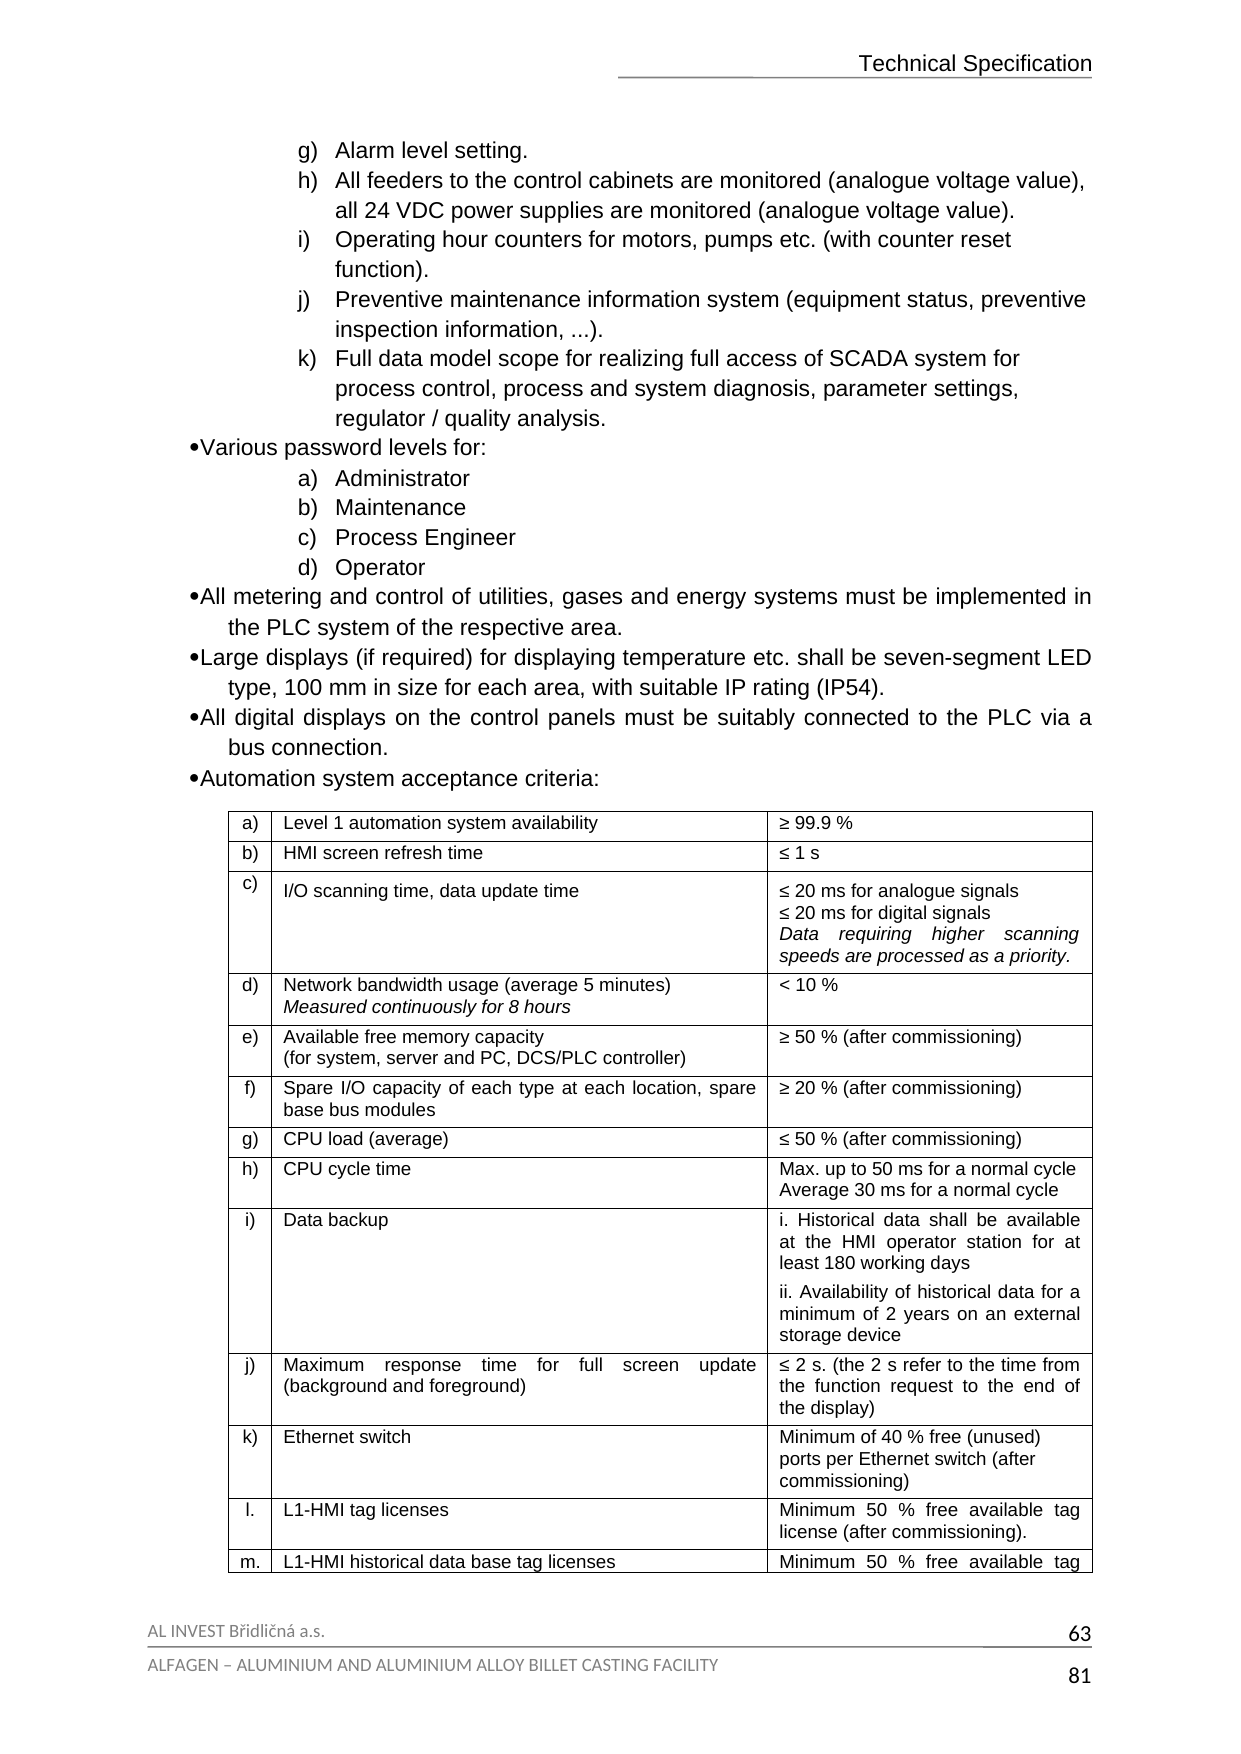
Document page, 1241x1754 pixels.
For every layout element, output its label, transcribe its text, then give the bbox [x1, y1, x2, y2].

table_cell Minimum of 40 % free (unused) ports per Ethernet switch (after commissioning) [768, 1426, 1092, 1498]
table_cell ≤ 1 s [768, 842, 1092, 871]
table_cell ≤ 50 % (after commissioning) [768, 1128, 1092, 1157]
table_cell Data backup [272, 1209, 767, 1352]
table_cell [768, 1550, 1092, 1572]
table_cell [272, 1550, 767, 1572]
table_cell e) [229, 1026, 271, 1076]
list Full data model scope for realizing full access of SCADA system for process control, process and system diagnosis, parameter settings, regulator / quality analysis. [298, 345, 1092, 431]
list Maintenance [298, 494, 1092, 521]
table_cell ≥ 50 % (after commissioning) [768, 1026, 1092, 1076]
table_cell i) [229, 1209, 271, 1352]
table_cell ≤ 20 ms for analogue signals ≤ 20 ms for digital signals Data requiring higher scanning speeds are processed as a priority. [768, 872, 1092, 973]
table_cell ≥ 20 % (after commissioning) [768, 1077, 1092, 1127]
list Various password levels for: [190, 434, 1092, 461]
list All metering and control of utilities, gases and energy systems must be implemented in the PLC system of the respective area. [190, 583, 1092, 640]
table_cell L1-HMI tag licenses [272, 1499, 767, 1549]
table_cell f) [229, 1077, 271, 1127]
table_cell k) [229, 1426, 271, 1498]
table_cell m. [229, 1550, 271, 1572]
list Administrator [298, 464, 1092, 491]
table_cell b) [229, 842, 271, 871]
list Operating hour counters for motors, pumps etc. (with counter reset function). [298, 226, 1092, 282]
table_cell HMI screen refresh time [272, 842, 767, 871]
table_cell Network bandwidth usage (average 5 minutes) Measured continuously for 8 hours [272, 974, 767, 1024]
table_cell g) [229, 1128, 271, 1157]
table_cell ≤ 2 s. (the 2 s refer to the time from the function request to the end of the display) [768, 1354, 1092, 1425]
table_cell CPU cycle time [272, 1158, 767, 1208]
table_cell h) [229, 1158, 271, 1208]
table_cell c) [229, 872, 271, 973]
list Automation system acceptance criteria: [190, 764, 1092, 791]
table_cell j) [229, 1354, 271, 1425]
table_cell < 10 % [768, 974, 1092, 1024]
list All digital displays on the control panels must be suitably connected to the PLC via a bus connection. [190, 704, 1092, 761]
list Operator [298, 553, 1092, 580]
list Process Engineer [298, 524, 1092, 550]
table_cell I/O scanning time, data update time [272, 872, 767, 973]
table_cell Max. up to 50 ms for a normal cycle Average 30 ms for a normal cycle [768, 1158, 1092, 1208]
list All feeders to the control cabinets are monitored (analogue voltage value), all 24 VDC power supplies are monitored (analogue voltage value). [298, 167, 1092, 223]
list Large displays (if required) for displaying temperature etc. shall be seven-segment LED type, 100 mm in size for each area, with suitable IP rating (IP54). [190, 644, 1092, 700]
table_cell Ethernet switch [272, 1426, 767, 1498]
table_header a) [229, 812, 271, 841]
table_cell CPU load (average) [272, 1128, 767, 1157]
table_header ≥ 99.9 % [768, 812, 1092, 841]
table_cell d) [229, 974, 271, 1024]
list Preventive maintenance information system (equipment status, preventive inspection information, ...). [298, 286, 1092, 342]
table_cell Available free memory capacity (for system, server and PC, DCS/PLC controller) [272, 1026, 767, 1076]
list Alarm level setting. [298, 137, 1092, 164]
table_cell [768, 1499, 1092, 1549]
table_header Level 1 automation system availability [272, 812, 767, 841]
table_cell l. [229, 1499, 271, 1549]
table_cell Spare I/O capacity of each type at each location, spare base bus modules [272, 1077, 767, 1127]
table_cell i. Historical data shall be available at the HMI operator station for at least 180 working days ii. Availability of historical data for a minimum of 2 years on an external storage device [768, 1209, 1092, 1352]
table_cell Maximum response time for full screen update (background and foreground) [272, 1354, 767, 1425]
